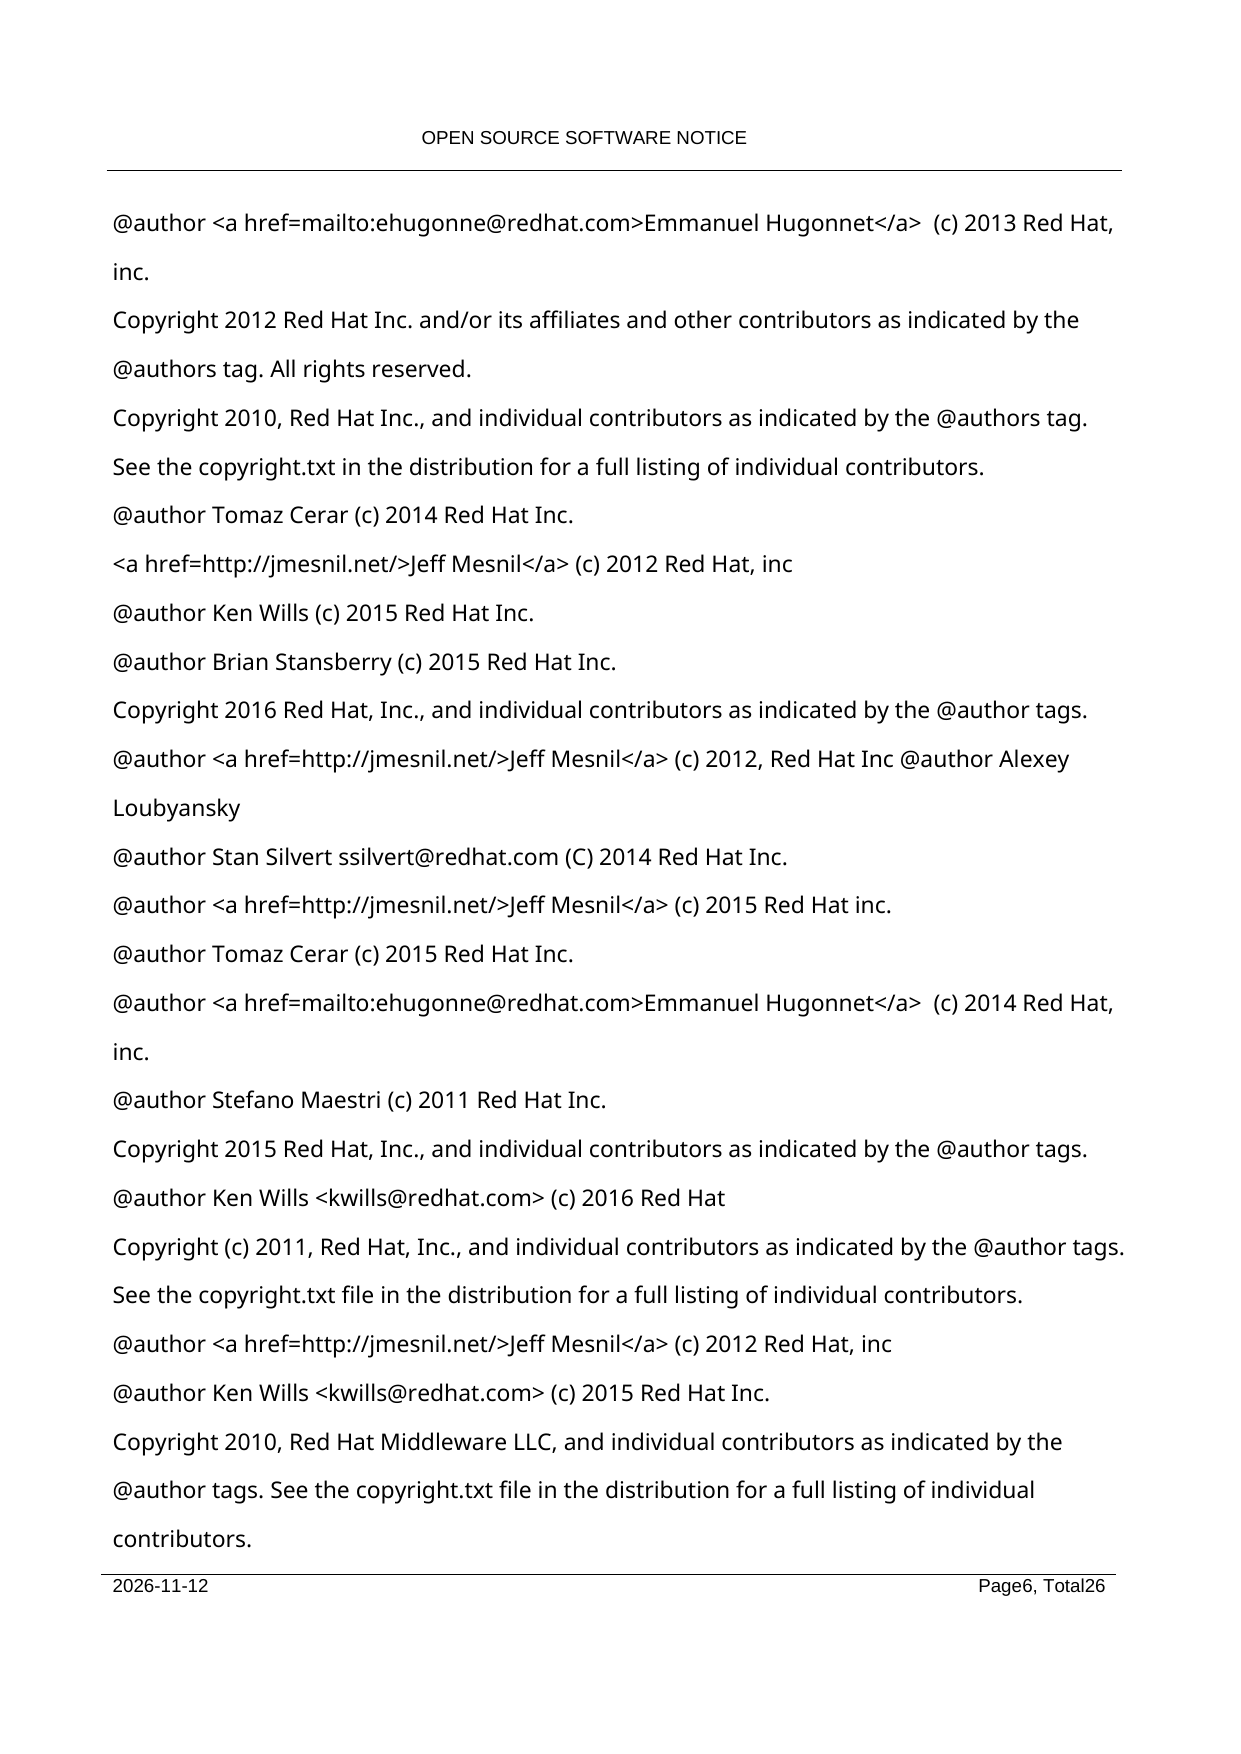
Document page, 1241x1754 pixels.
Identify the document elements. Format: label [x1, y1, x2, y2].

text [112, 206, 1128, 1555]
